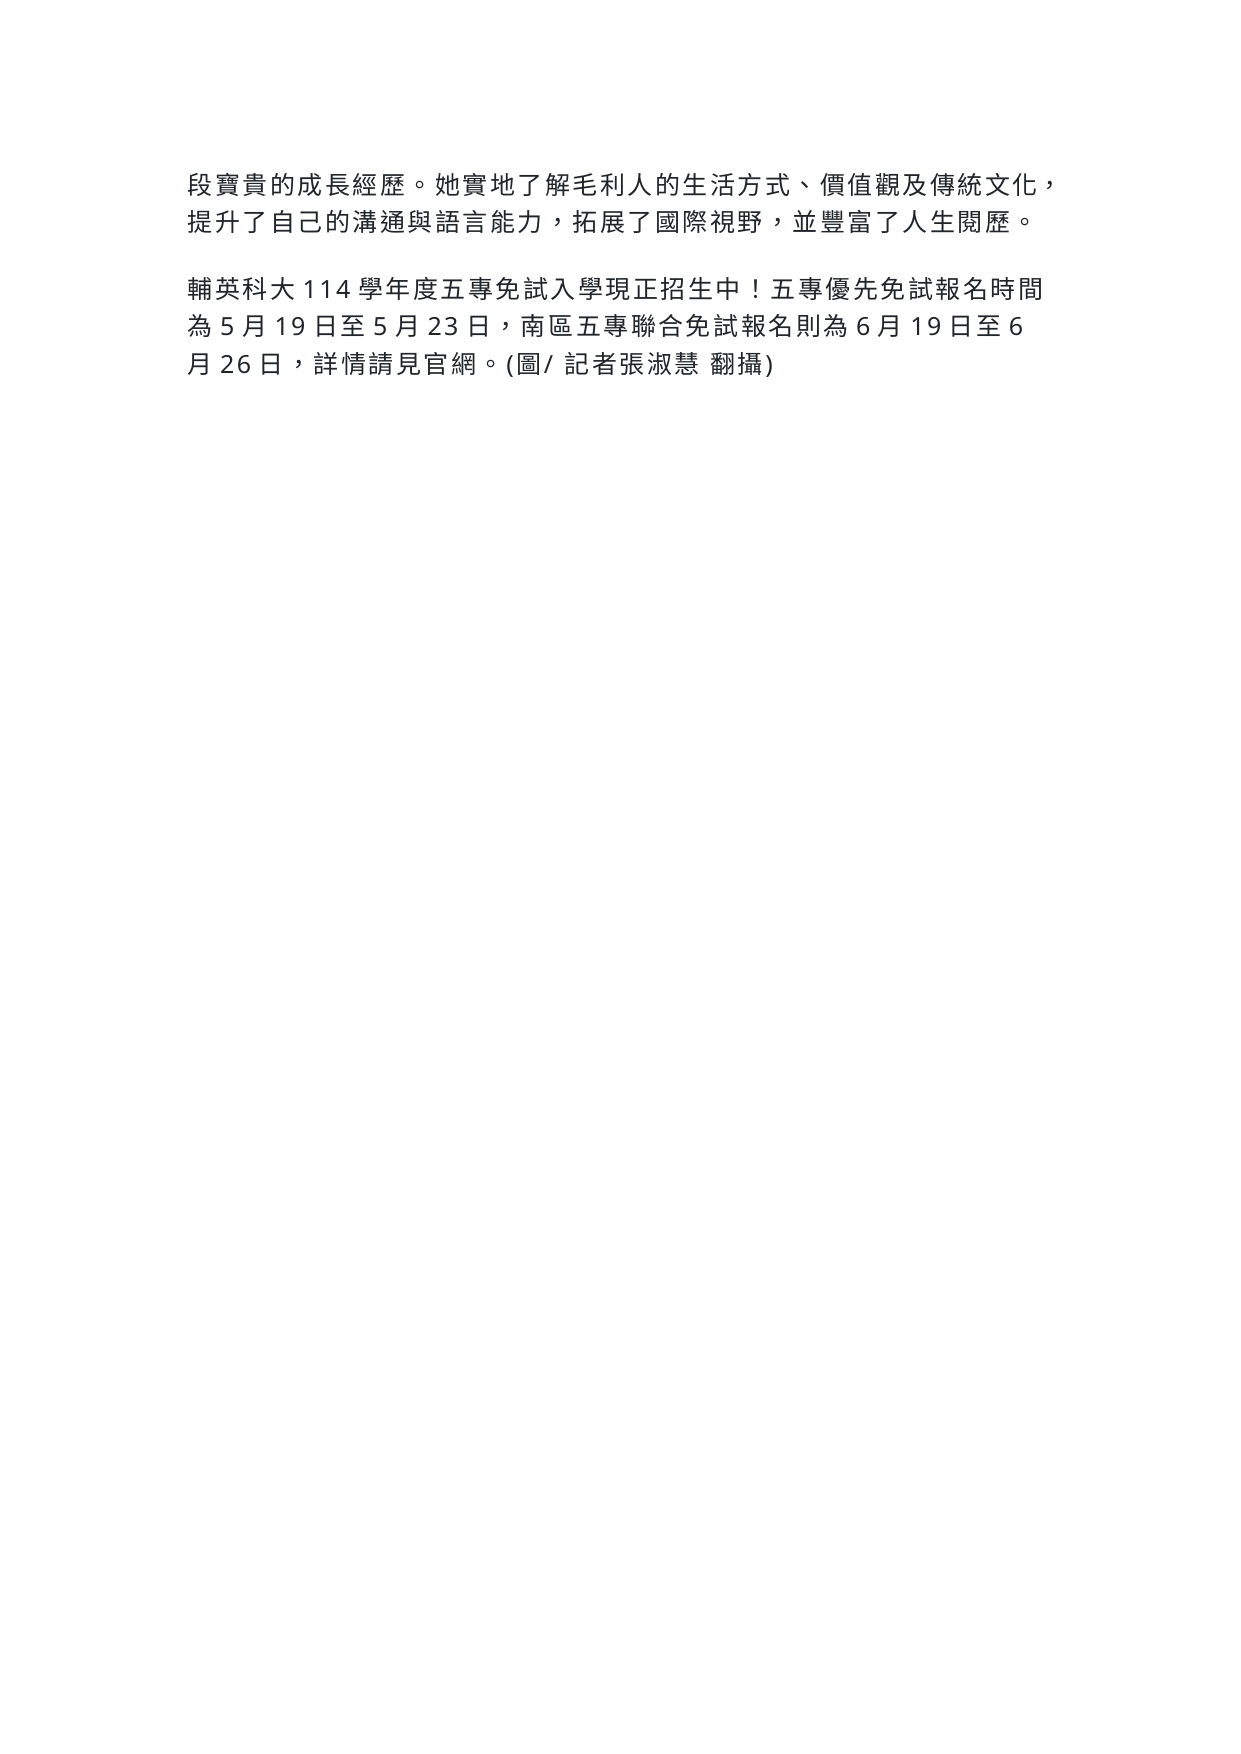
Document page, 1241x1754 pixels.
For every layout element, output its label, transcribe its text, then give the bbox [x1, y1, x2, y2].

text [187, 164, 1053, 239]
text 輔英科大114學年度五專免試入學現正招生中！五專優先免試報名時間為5月19日至5月23日，南區五專聯合免試報名則為6月19日至6月26日，詳情請見官網。(圖/ 記者張淑慧 翻攝) [187, 269, 1053, 381]
